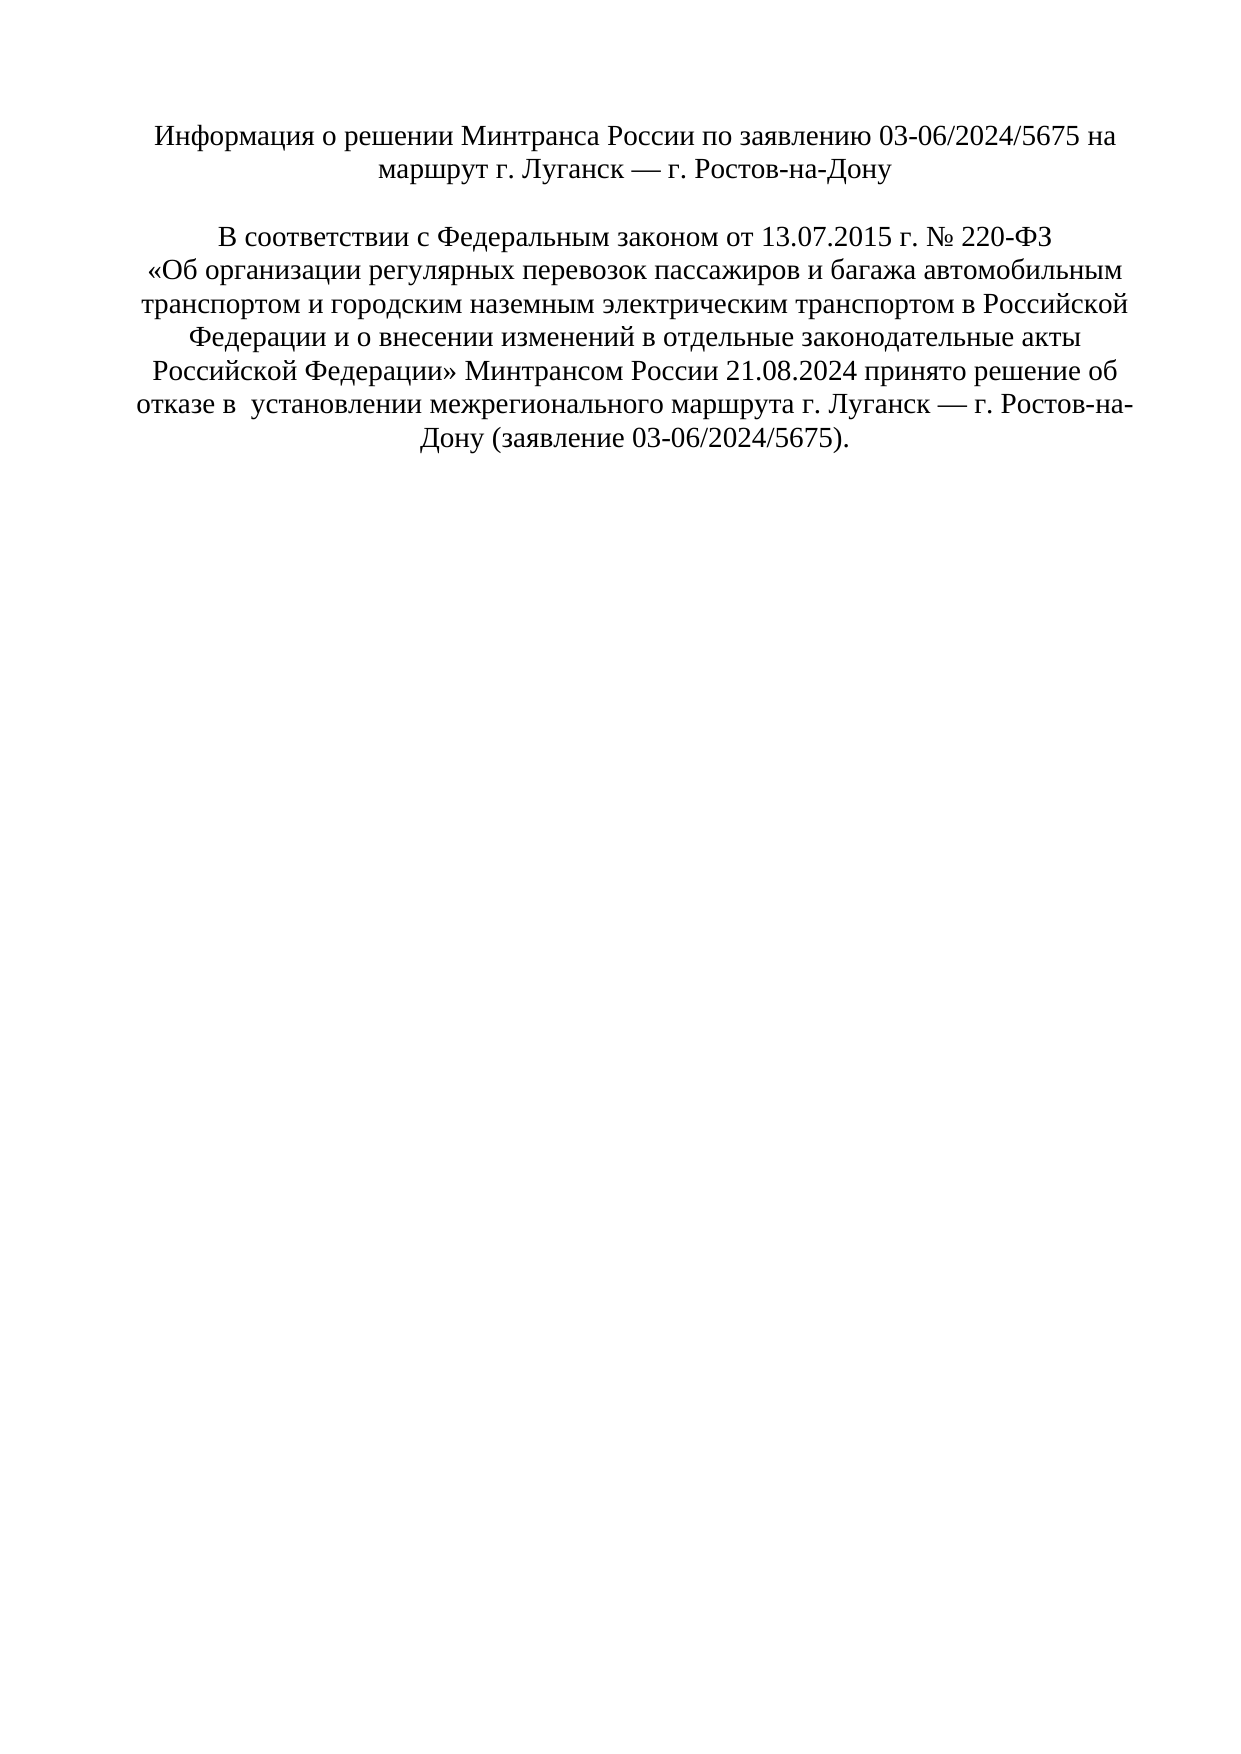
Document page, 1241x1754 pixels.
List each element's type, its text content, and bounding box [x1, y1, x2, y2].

text В соответствии с Федеральным законом от 13.07.2015 г. № 220-ФЗ «Об организации регулярных перевозок пассажиров и багажа автомобильным транспортом и городским наземным электрическим транспортом в Российской Федерации и о внесении изменений в отдельные законодательные акты Российской Федерации» Минтрансом России 21.08.2024 принято решение об отказе в установлении межрегионального маршрута г. Луганск — г. Ростов-на-Дону (заявление 03-06/2024/5675). [118, 219, 1152, 453]
text Информация о решении Минтранса России по заявлению 03-06/2024/5675 на маршрут г. Луганск — г. Ростов-на-Дону [118, 118, 1152, 185]
